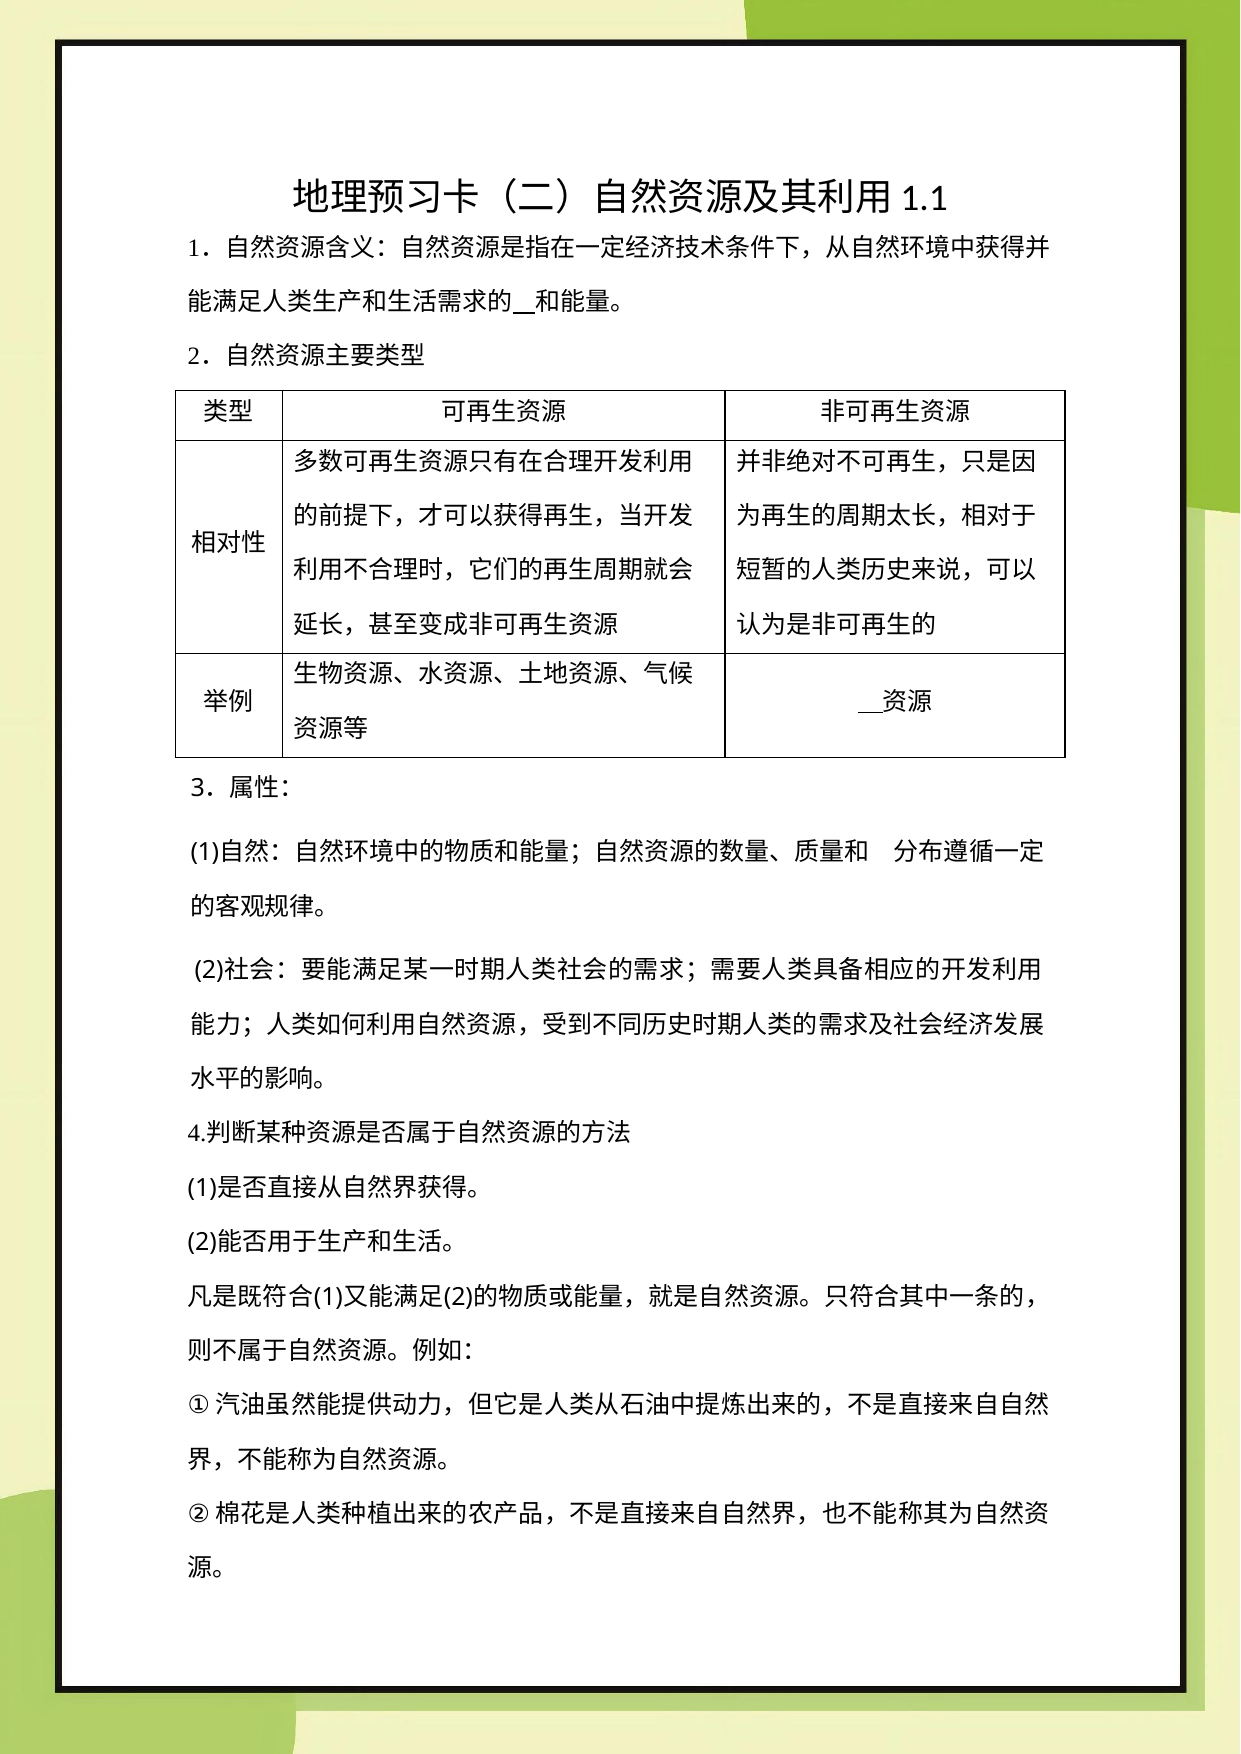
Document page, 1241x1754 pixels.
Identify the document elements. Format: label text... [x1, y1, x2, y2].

text (2)社会：要能满足某一时期人类社会的需求；需要人类具备相应的开发利用能力；人类如何利用自然资源，受到不同历史时期人类的需求及社会经济发展水平的影响。 [190, 950, 1044, 1095]
table_cell 相对性 [176, 441, 282, 653]
table_header 可再生资源 [283, 391, 724, 440]
table_cell 多数可再生资源只有在合理开发利用的前提下，才可以获得再生，当开发利用不合理时，它们的再生周期就会延长，甚至变成非可再生资源 [283, 441, 724, 653]
picture [0, 0, 1241, 1754]
table_cell 并非绝对不可再生，只是因为再生的周期太长，相对于短暂的人类历史来说，可以认为是非可再生的 [726, 441, 1064, 653]
table_cell 举例 [176, 654, 282, 757]
text ①汽油虽然能提供动力，但它是人类从石油中提炼出来的，不是直接来自自然界，不能称为自然资源。 [187, 1385, 1053, 1475]
text 4.判断某种资源是否属于自然资源的方法 [187, 1113, 1053, 1149]
text (1)是否直接从自然界获得。 [187, 1167, 1053, 1203]
text (2)能否用于生产和生活。 [187, 1222, 1053, 1258]
table_cell 生物资源、水资源、土地资源、气候资源等 [283, 654, 724, 757]
text 凡是既符合(1)又能满足(2)的物质或能量，就是自然资源。只符合其中一条的，则不属于自然资源。例如： [187, 1276, 1053, 1367]
text 3．属性： [190, 768, 1044, 804]
text ②棉花是人类种植出来的农产品，不是直接来自自然界，也不能称其为自然资源。 [187, 1493, 1053, 1584]
table_cell 资源 [726, 654, 1064, 757]
table_header 非可再生资源 [726, 391, 1064, 440]
text (1)自然：自然环境中的物质和能量；自然资源的数量、质量和 分布遵循一定的客观规律。 [190, 832, 1044, 922]
text 地理预习卡（二）自然资源及其利用1.1 [187, 162, 1053, 227]
text 1．自然资源含义：自然资源是指在一定经济技术条件下，从自然环境中获得并能满足人类生产和生活需求的 和能量。 [187, 227, 1053, 318]
table_header 类型 [176, 391, 282, 440]
text 2．自然资源主要类型 [187, 336, 1053, 372]
